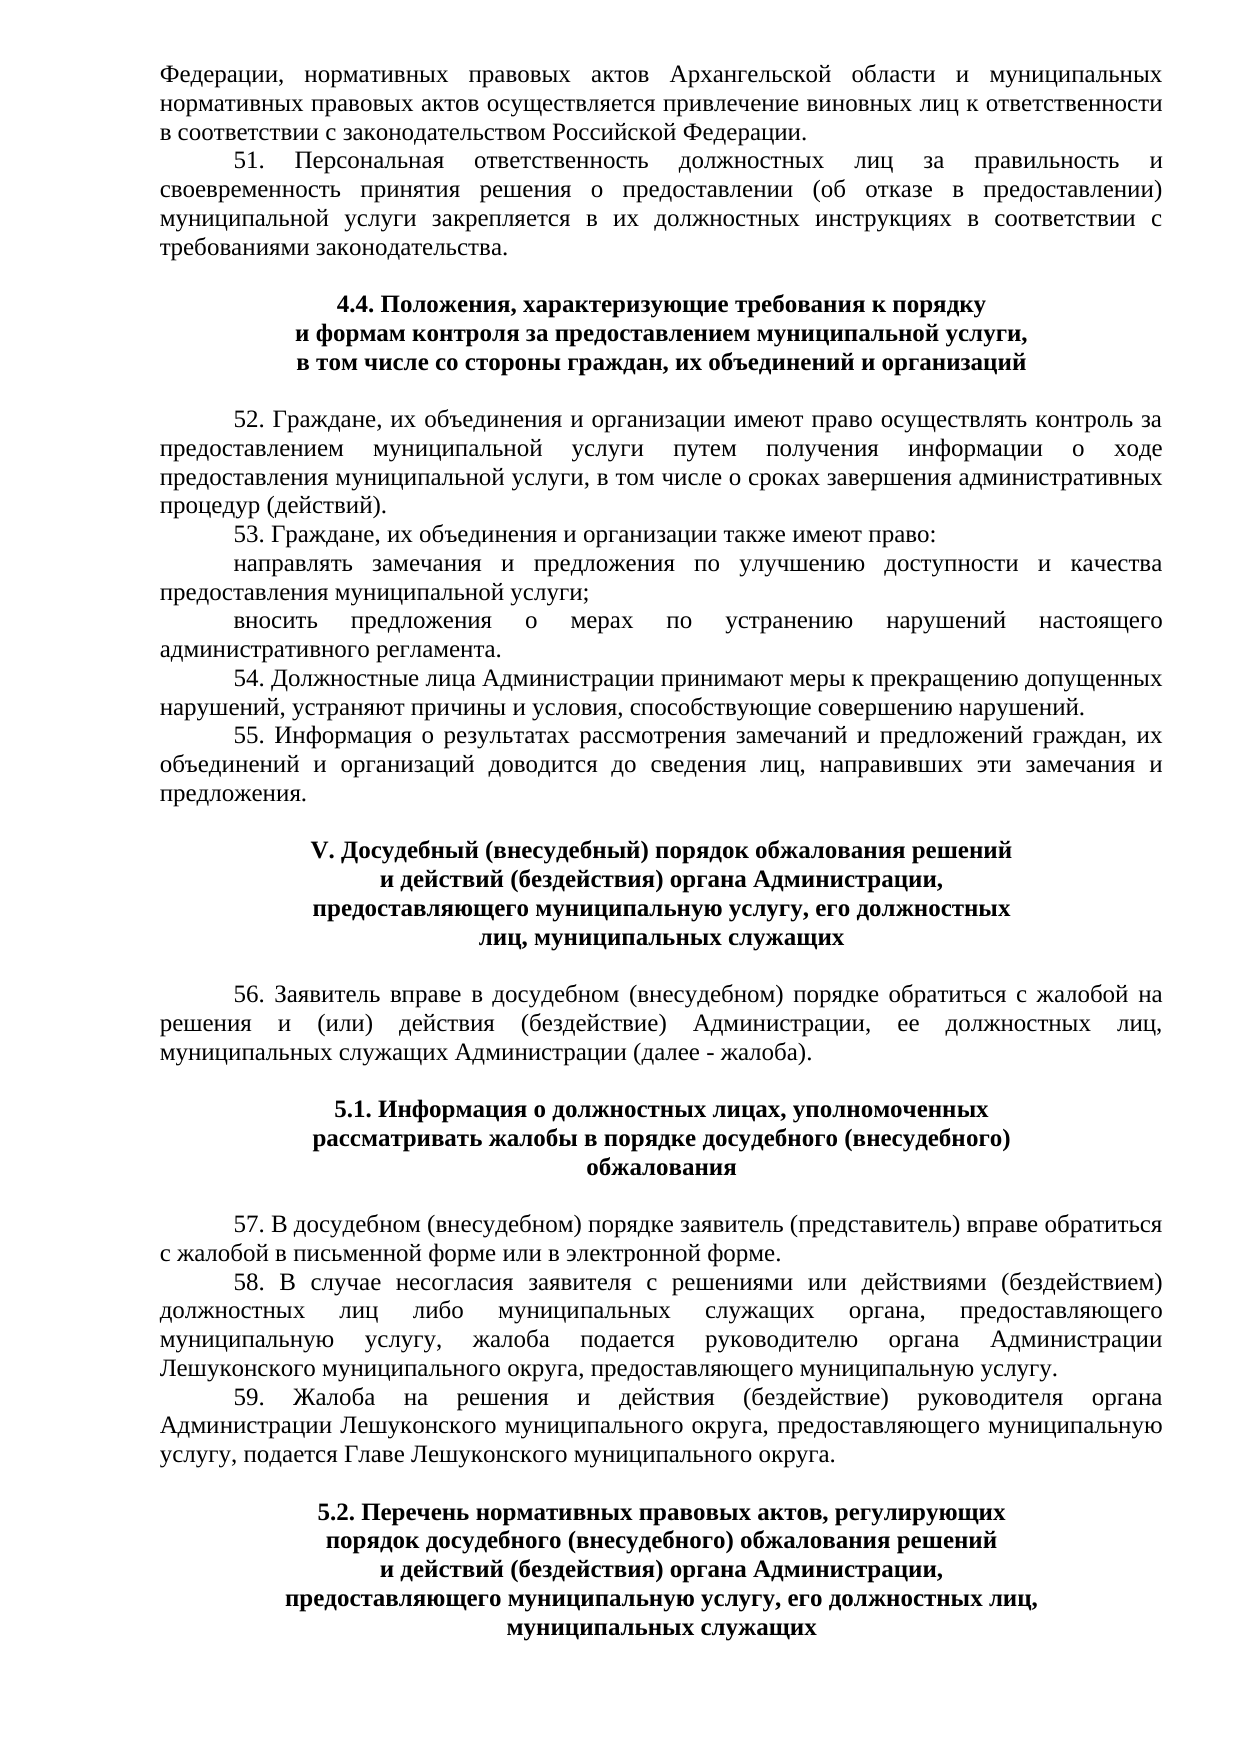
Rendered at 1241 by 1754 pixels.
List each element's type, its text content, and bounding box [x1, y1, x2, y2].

title 5.1. Информация о должностных лицах, уполномоченных [159, 1094, 1163, 1123]
text 53. Граждане, их объединения и организации также имеют право: [159, 519, 1163, 548]
title лиц, муниципальных служащих [159, 922, 1163, 950]
text 52. Граждане, их объединения и организации имеют право осуществлять контроль за предоставлением муниципальной услуги путем получения информации о ходе предоставления муниципальной услуги, в том числе о сроках завершения административных процедур (действий). [159, 404, 1163, 519]
text вносить предложения о мерах по устранению нарушений настоящего административного регламента. [159, 605, 1163, 663]
text 51. Персональная ответственность должностных лиц за правильность и своевременность принятия решения о предоставлении (об отказе в предоставлении) муниципальной услуги закрепляется в их должностных инструкциях в соответствии с требованиями законодательства. [159, 145, 1163, 260]
title обжалования [159, 1152, 1163, 1180]
title предоставляющего муниципальную услугу, его должностных лиц, [159, 1583, 1163, 1612]
title 4.4. Положения, характеризующие требования к порядку [159, 289, 1163, 318]
title и формам контроля за предоставлением муниципальной услуги, [159, 318, 1163, 347]
title предоставляющего муниципальную услугу, его должностных [159, 893, 1163, 922]
text направлять замечания и предложения по улучшению доступности и качества предоставления муниципальной услуги; [159, 548, 1163, 605]
title порядок досудебного (внесудебного) обжалования решений [159, 1525, 1163, 1554]
text 54. Должностные лица Администрации принимают меры к прекращению допущенных нарушений, устраняют причины и условия, способствующие совершению нарушений. [159, 663, 1163, 720]
text 55. Информация о результатах рассмотрения замечаний и предложений граждан, их объединений и организаций доводится до сведения лиц, направивших эти замечания и предложения. [159, 720, 1163, 807]
title и действий (бездействия) органа Администрации, [159, 864, 1163, 893]
title V. Досудебный (внесудебный) порядок обжалования решений [159, 835, 1163, 864]
text 58. В случае несогласия заявителя с решениями или действиями (бездействием) должностных лиц либо муниципальных служащих органа, предоставляющего муниципальную услугу, жалоба подается руководителю органа Администрации Лешуконского муниципального округа, предоставляющего муниципальную услугу. [159, 1267, 1163, 1382]
title в том числе со стороны граждан, их объединений и организаций [159, 347, 1163, 375]
title 5.2. Перечень нормативных правовых актов, регулирующих [159, 1497, 1163, 1525]
text 57. В досудебном (внесудебном) порядке заявитель (представитель) вправе обратиться с жалобой в письменной форме или в электронной форме. [159, 1209, 1163, 1267]
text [159, 59, 1163, 145]
title муниципальных служащих [159, 1612, 1163, 1640]
title рассматривать жалобы в порядке досудебного (внесудебного) [159, 1123, 1163, 1152]
text 59. Жалоба на решения и действия (бездействие) руководителя органа Администрации Лешуконского муниципального округа, предоставляющего муниципальную услугу, подается Главе Лешуконского муниципального округа. [159, 1382, 1163, 1468]
title и действий (бездействия) органа Администрации, [159, 1554, 1163, 1583]
text 56. Заявитель вправе в досудебном (внесудебном) порядке обратиться с жалобой на решения и (или) действия (бездействие) Администрации, ее должностных лиц, муниципальных служащих Администрации (далее - жалоба). [159, 979, 1163, 1065]
